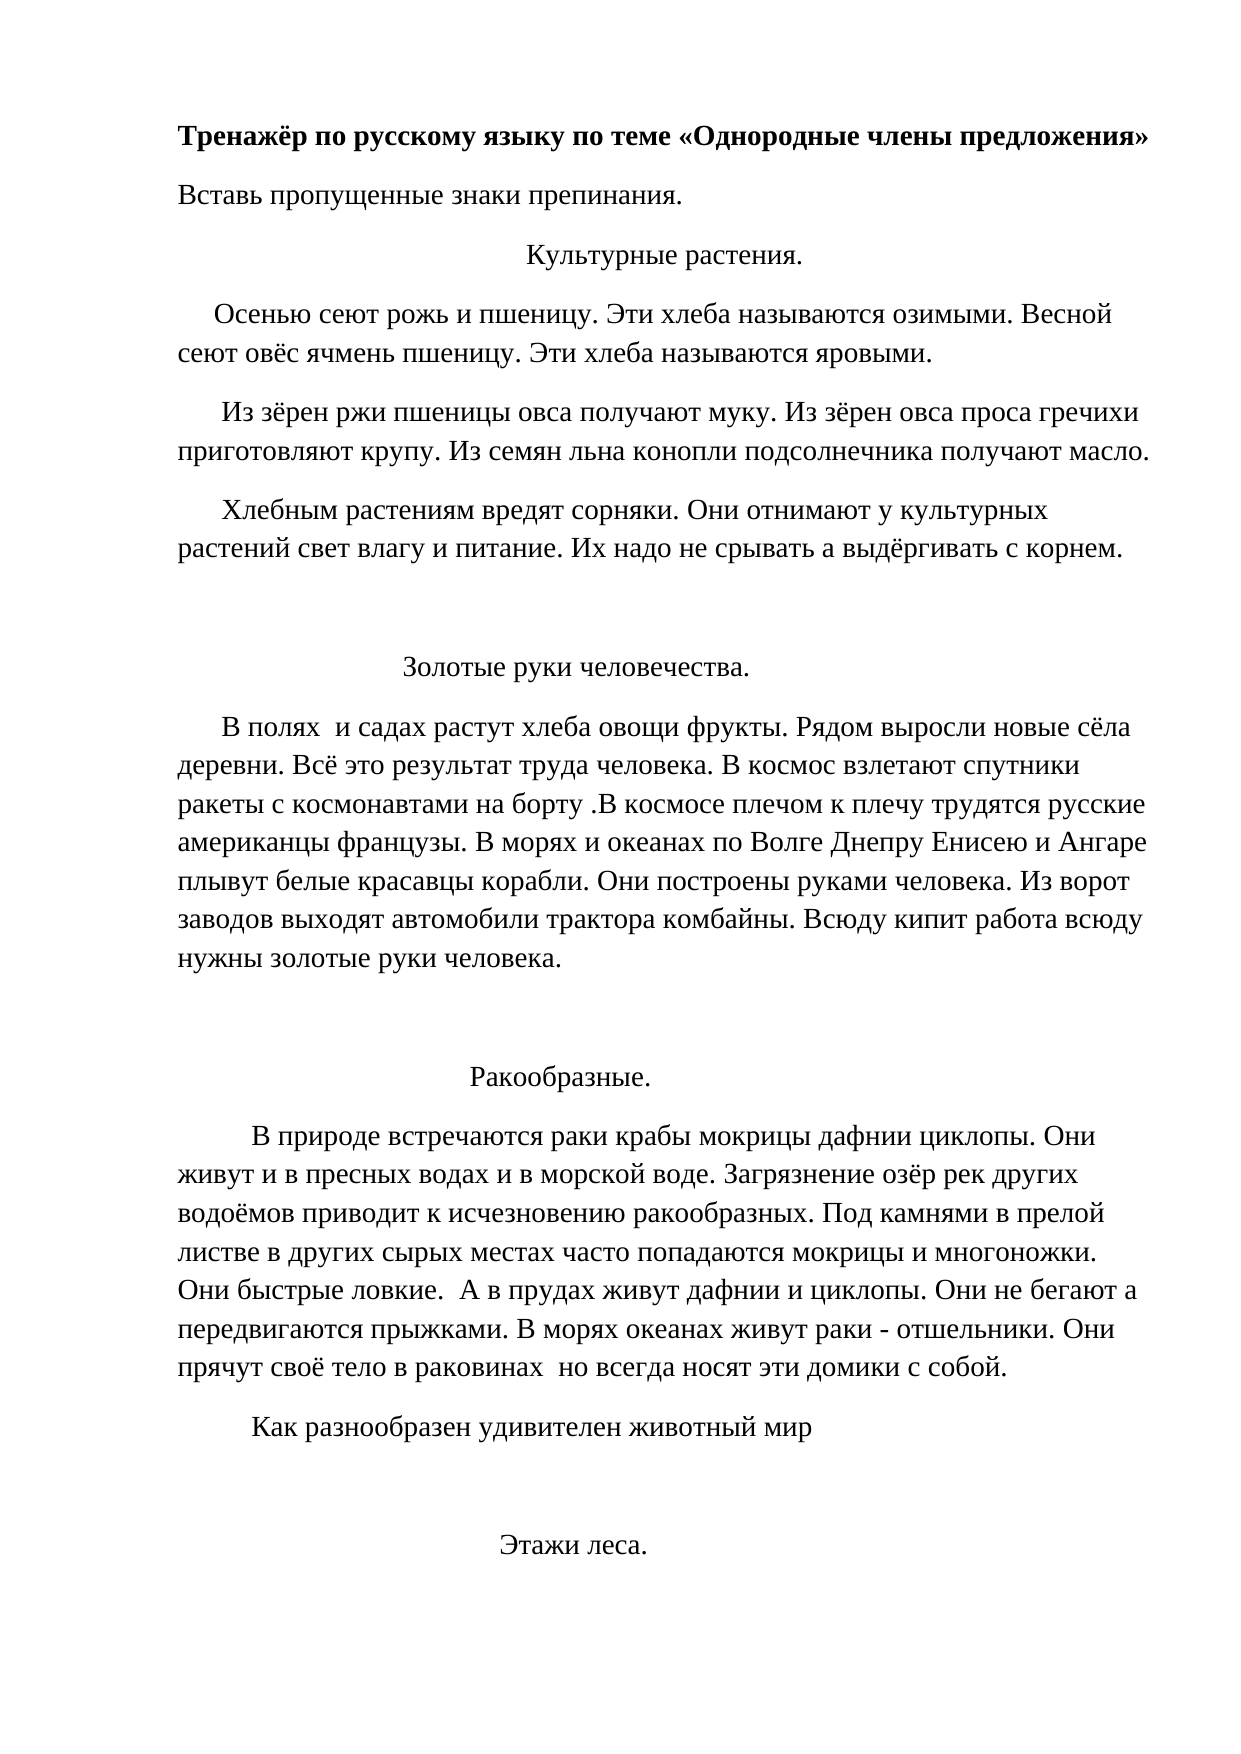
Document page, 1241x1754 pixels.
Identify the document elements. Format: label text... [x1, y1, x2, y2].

text Хлебным растениям вредят сорняки. Они отнимают у культурных растений свет влагу и питание. Их надо не срывать а выдёргивать с корнем. [177, 492, 1152, 564]
text Осенью сеют рожь и пшеницу. Эти хлеба называются озимыми. Весной сеют овёс ячмень пшеницу. Эти хлеба называются яровыми. [177, 296, 1152, 368]
text Как разнообразен удивителен животный мир [177, 1409, 1152, 1442]
text Из зёрен ржи пшеницы овса получают муку. Из зёрен овса проса гречихи приготовляют крупу. Из семян льна конопли подсолнечника получают масло. [177, 394, 1152, 466]
text Ракообразные. [177, 1059, 1152, 1092]
text Вставь пропущенные знаки препинания. [177, 177, 1152, 211]
text В природе встречаются раки крабы мокрицы дафнии циклопы. Они живут и в пресных водах и в морской воде. Загрязнение озёр рек других водоёмов приводит к исчезновению ракообразных. Под камнями в прелой листве в других сырых местах часто попадаются мокрицы и многоножки. Они быстрые ловкие. А в прудах живут дафнии и циклопы. Они не бегают а передвигаются прыжками. В морях океанах живут раки - отшельники. Они прячут своё тело в раковинах но всегда носят эти домики с собой. [177, 1118, 1152, 1383]
text Этажи леса. [177, 1527, 1152, 1561]
text В полях и садах растут хлеба овощи фрукты. Рядом выросли новые сёла деревни. Всё это результат труда человека. В космос взлетают спутники ракеты с космонавтами на борту .В космосе плечом к плечу трудятся русские американцы французы. В морях и океанах по Волге Днепру Енисею и Ангаре плывут белые красавцы корабли. Они построены руками человека. Из ворот заводов выходят автомобили трактора комбайны. Всюду кипит работа всюду нужны золотые руки человека. [177, 709, 1152, 973]
text Культурные растения. [177, 237, 1152, 270]
text Золотые руки человечества. [177, 649, 1152, 683]
text Тренажёр по русскому языку по теме «Однородные члены предложения» [177, 118, 1152, 152]
